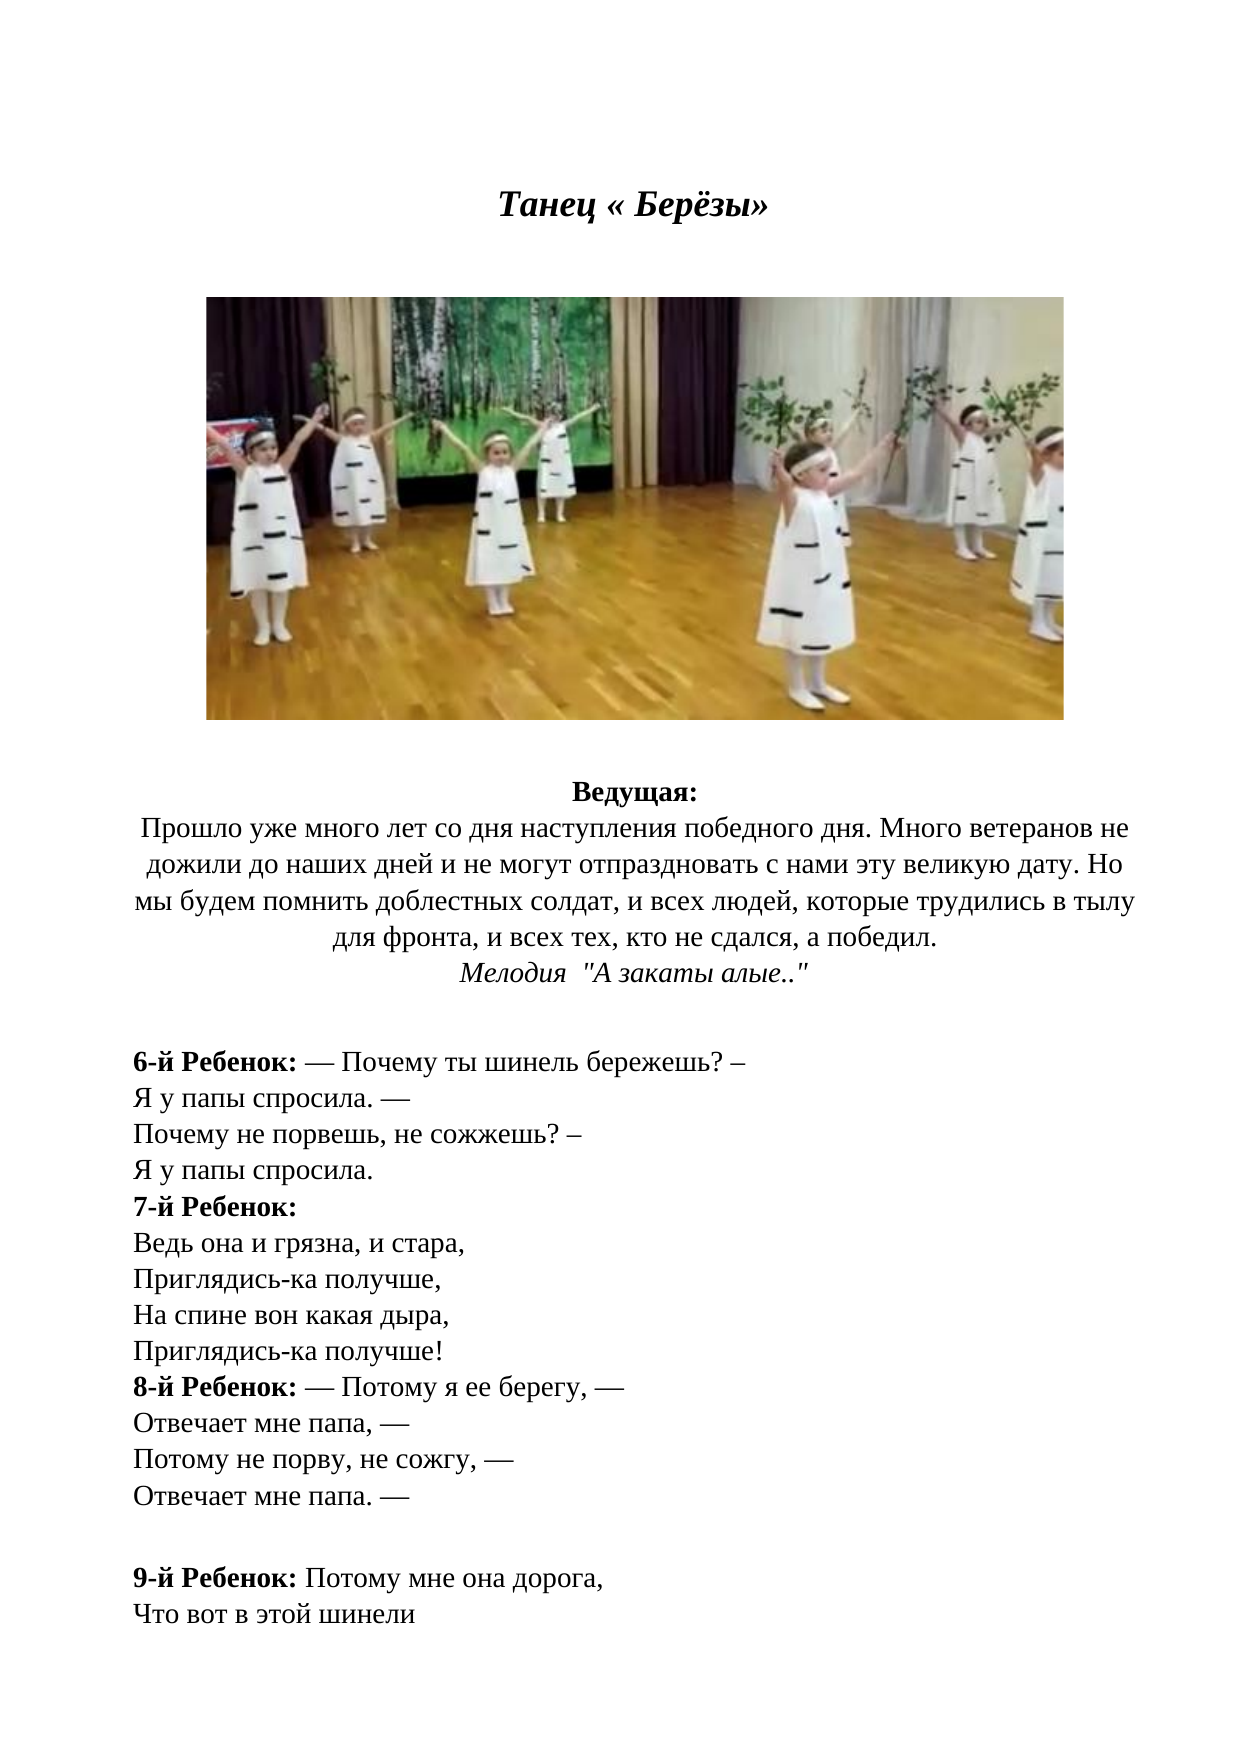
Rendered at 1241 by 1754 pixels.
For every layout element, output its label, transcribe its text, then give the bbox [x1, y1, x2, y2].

text Танец « Берёзы» [133, 181, 1137, 224]
text 6-й Ребенок: — Почему ты шинель бережешь? – Я у папы спросила. — Почему не порвешь, не сожжешь? – Я у папы спросила. 7-й Ребенок: Ведь она и грязна, и стара, Приглядись-ка получше, На спине вон какая дыра, Приглядись-ка получше! 8-й Ребенок: — Потому я ее берегу, — Отвечает мне папа, — Потому не порву, не сожгу, — Отвечает мне папа. — [133, 1008, 1137, 1542]
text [133, 1560, 1137, 1630]
picture [206, 297, 1064, 720]
text Ведущая: Прошло уже много лет со дня наступления победного дня. Много ветеранов не дожили до наших дней и не могут отпраздновать с нами эту великую дату. Но мы будем помнить доблестных солдат, и всех людей, которые трудились в тылу для фронта, и всех тех, кто не сдался, а победил. Мелодия "А закаты алые.." [133, 738, 1137, 989]
